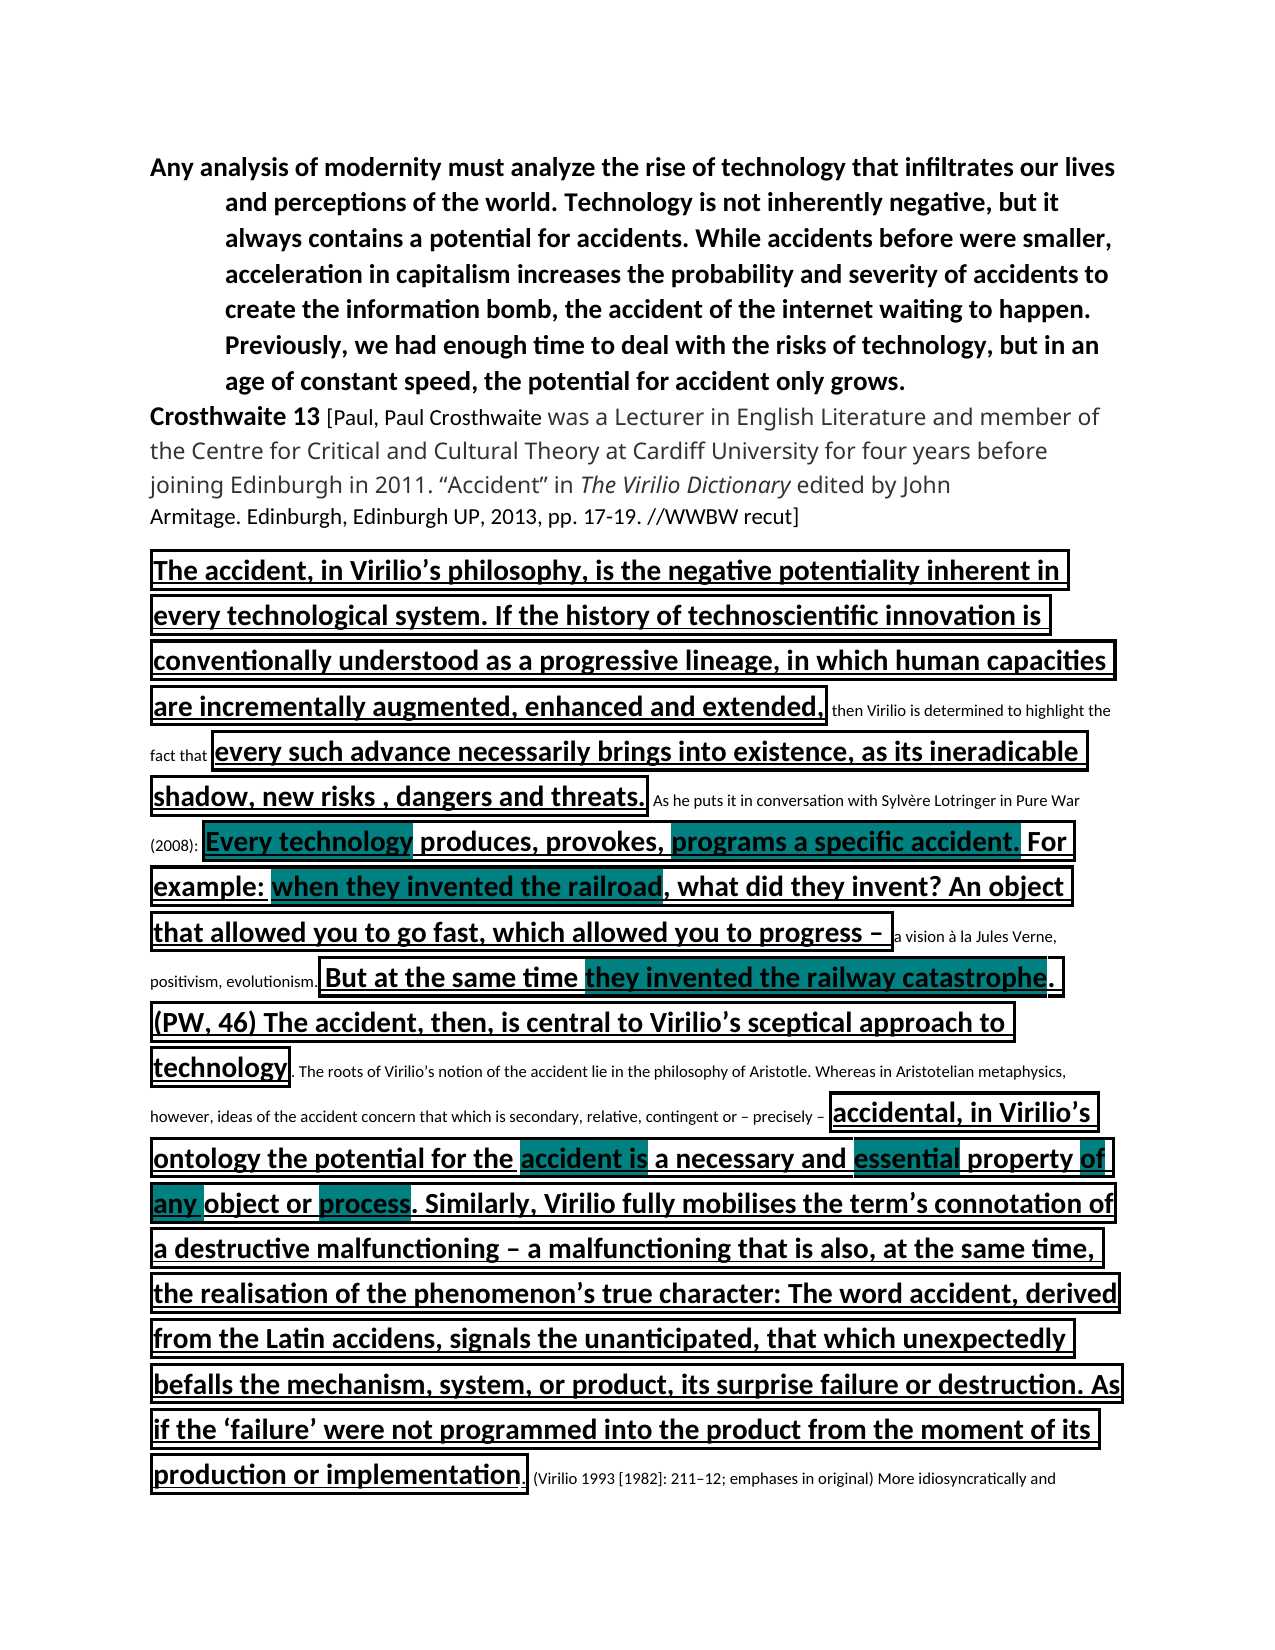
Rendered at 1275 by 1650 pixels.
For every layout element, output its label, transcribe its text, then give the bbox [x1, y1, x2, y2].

text Crosthwaite 13 [Paul, Paul Crosthwaite was a Lecturer in English Literature and member of the Centre for Critical and Cultural Theory at Cardiff University for four years before joining Edinburgh in 2011. “Accident” in The Virilio Dictionary edited by John Armitage. Edinburgh, Edinburgh UP, 2013, pp. 17-19. //WWBW recut] [150, 399, 1125, 530]
subtitle Any analysis of modernity must analyze the rise of technology that infiltrates our lives and perceptions of the world. Technology is not inherently negative, but it always contains a potential for accidents. While accidents before were smaller, acceleration in capitalism increases the probability and severity of accidents to create the information bomb, the accident of the internet waiting to happen. Previously, we had enough time to deal with the risks of technology, but in an age of constant speed, the potential for accident only grows. [150, 150, 1125, 397]
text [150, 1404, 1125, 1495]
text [150, 549, 1125, 1403]
